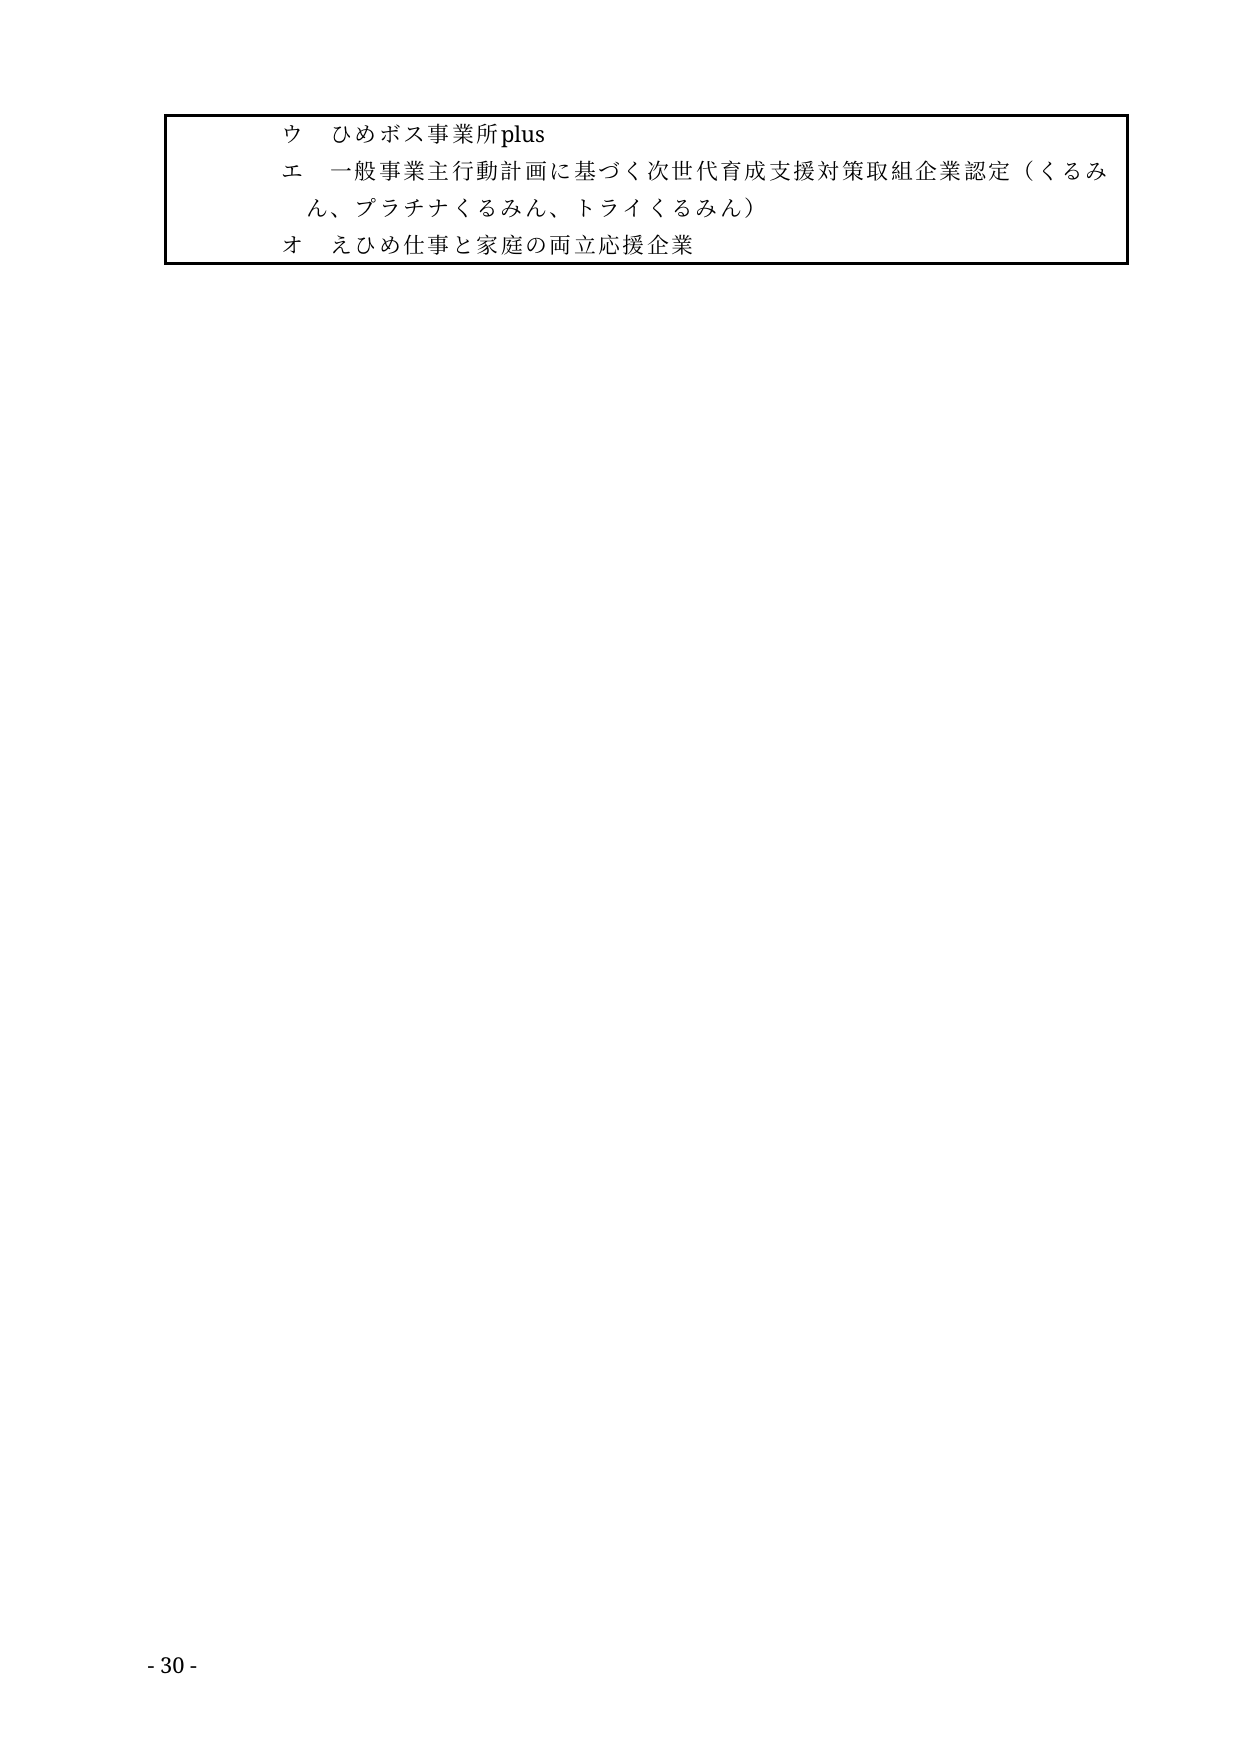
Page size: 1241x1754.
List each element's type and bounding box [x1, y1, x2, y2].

table_cell [167, 117, 1126, 262]
